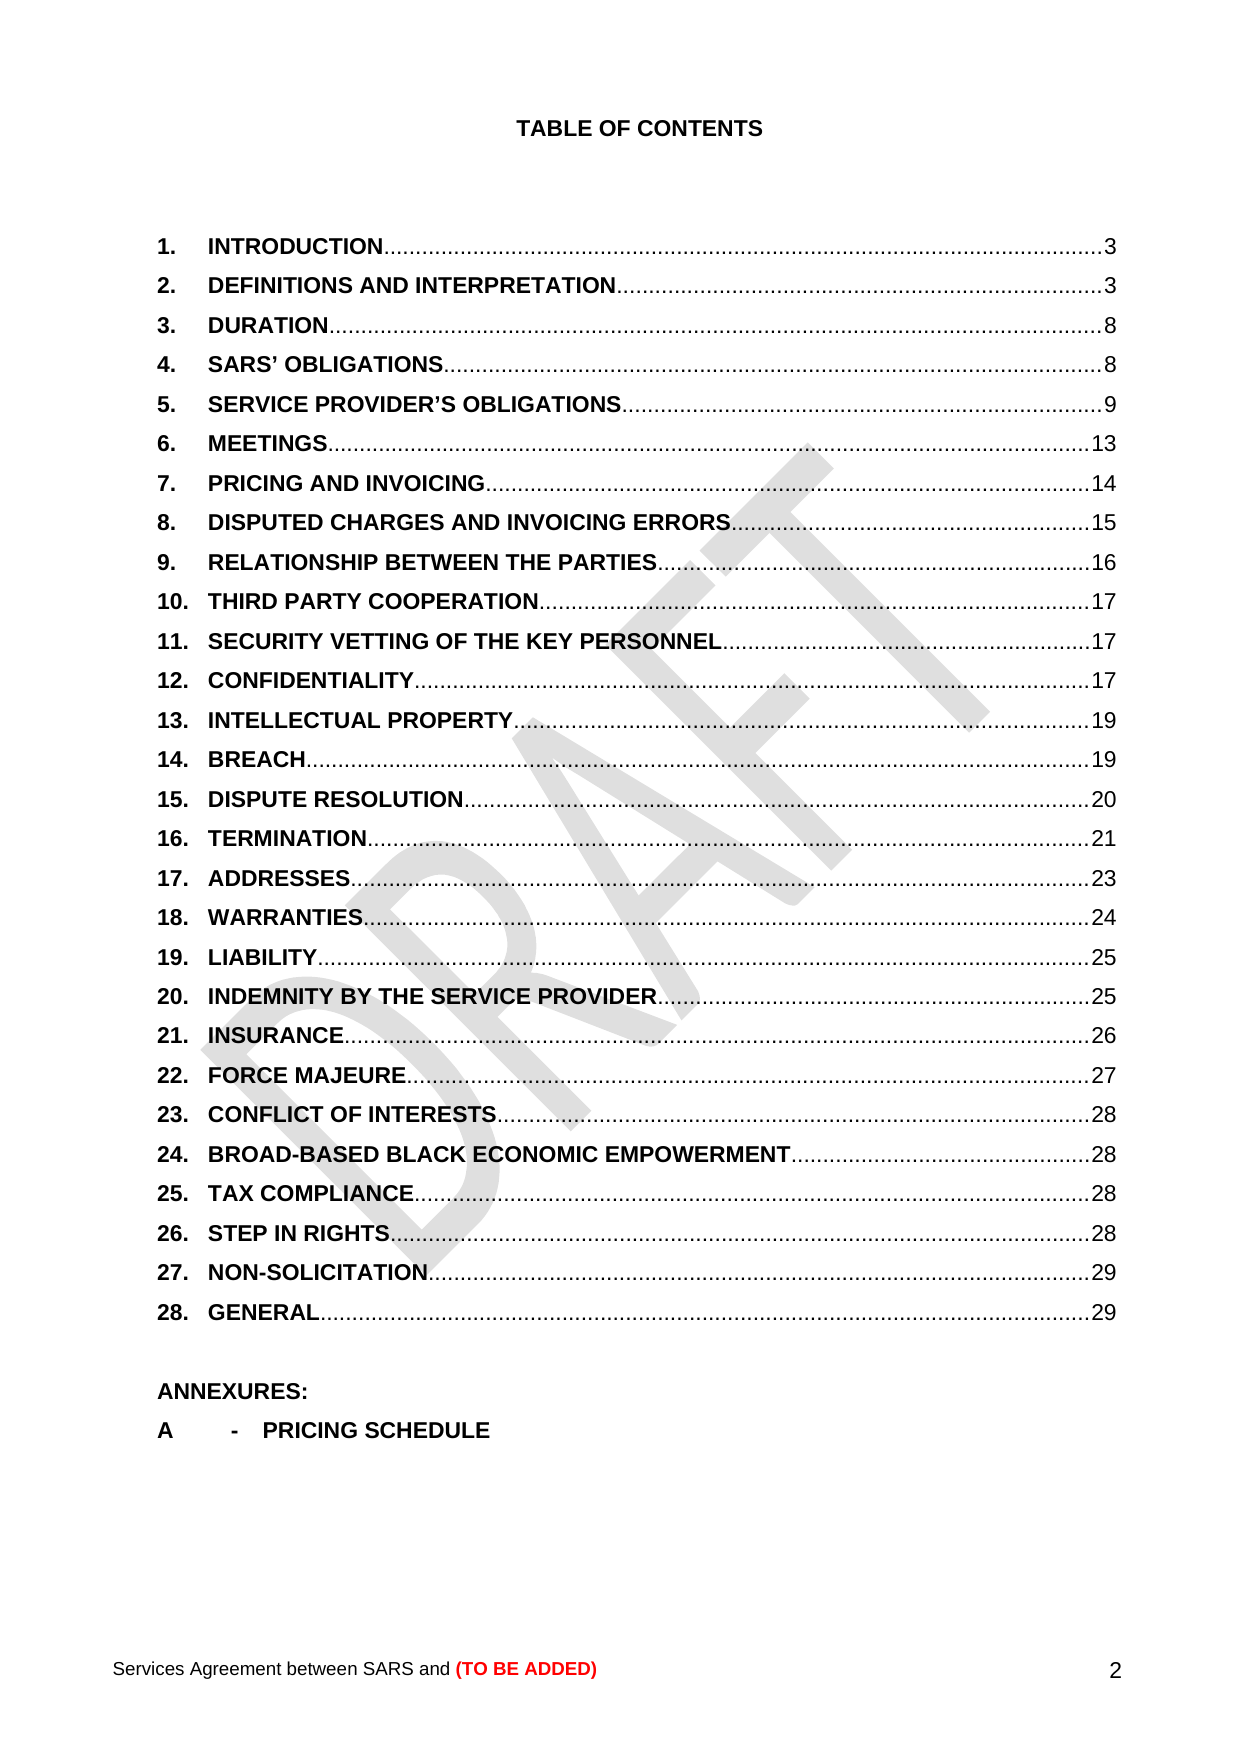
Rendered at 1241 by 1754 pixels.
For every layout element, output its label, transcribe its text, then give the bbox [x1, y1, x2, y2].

text A - PRICING SCHEDULE [157, 1417, 1122, 1444]
text 20. INDEMNITY BY THE SERVICE PROVIDER 25 [157, 983, 1122, 1009]
text 23. CONFLICT OF INTERESTS 28 [157, 1101, 1122, 1128]
text 8. DISPUTED CHARGES AND INVOICING ERRORS 15 [157, 509, 1122, 536]
text 14. BREACH 19 [157, 746, 1122, 772]
text 4. SARS’ OBLIGATIONS 8 [157, 351, 1122, 378]
text 5. SERVICE PROVIDER’S OBLIGATIONS 9 [157, 391, 1122, 417]
text 18. WARRANTIES 24 [157, 904, 1122, 930]
text 24. BROAD-BASED BLACK ECONOMIC EMPOWERMENT 28 [157, 1141, 1122, 1167]
text 1. INTRODUCTION 3 [157, 233, 1122, 259]
text TABLE OF CONTENTS [157, 114, 1122, 141]
text 26. STEP IN RIGHTS 28 [157, 1220, 1122, 1246]
text 13. INTELLECTUAL PROPERTY 19 [157, 707, 1122, 733]
text 28. GENERAL 29 [157, 1299, 1122, 1325]
text 9. RELATIONSHIP BETWEEN THE PARTIES 16 [157, 549, 1122, 575]
text 10. THIRD PARTY COOPERATION 17 [157, 588, 1122, 614]
text 19. LIABILITY 25 [157, 943, 1122, 970]
text ANNEXURES: [157, 1378, 1122, 1404]
text 21. INSURANCE 26 [157, 1022, 1122, 1049]
text 6. MEETINGS 13 [157, 430, 1122, 457]
text 15. DISPUTE RESOLUTION 20 [157, 786, 1122, 812]
text 17. ADDRESSES 23 [157, 864, 1122, 891]
text 22. FORCE MAJEURE 27 [157, 1062, 1122, 1088]
text 25. TAX COMPLIANCE 28 [157, 1180, 1122, 1207]
text 27. NON-SOLICITATION 29 [157, 1259, 1122, 1286]
text 3. DURATION 8 [157, 312, 1122, 338]
text 16. TERMINATION 21 [157, 825, 1122, 851]
text 11. SECURITY VETTING OF THE KEY PERSONNEL 17 [157, 628, 1122, 654]
text 7. PRICING AND INVOICING 14 [157, 470, 1122, 496]
text 12. CONFIDENTIALITY 17 [157, 667, 1122, 693]
text 2. DEFINITIONS AND INTERPRETATION 3 [157, 272, 1122, 299]
